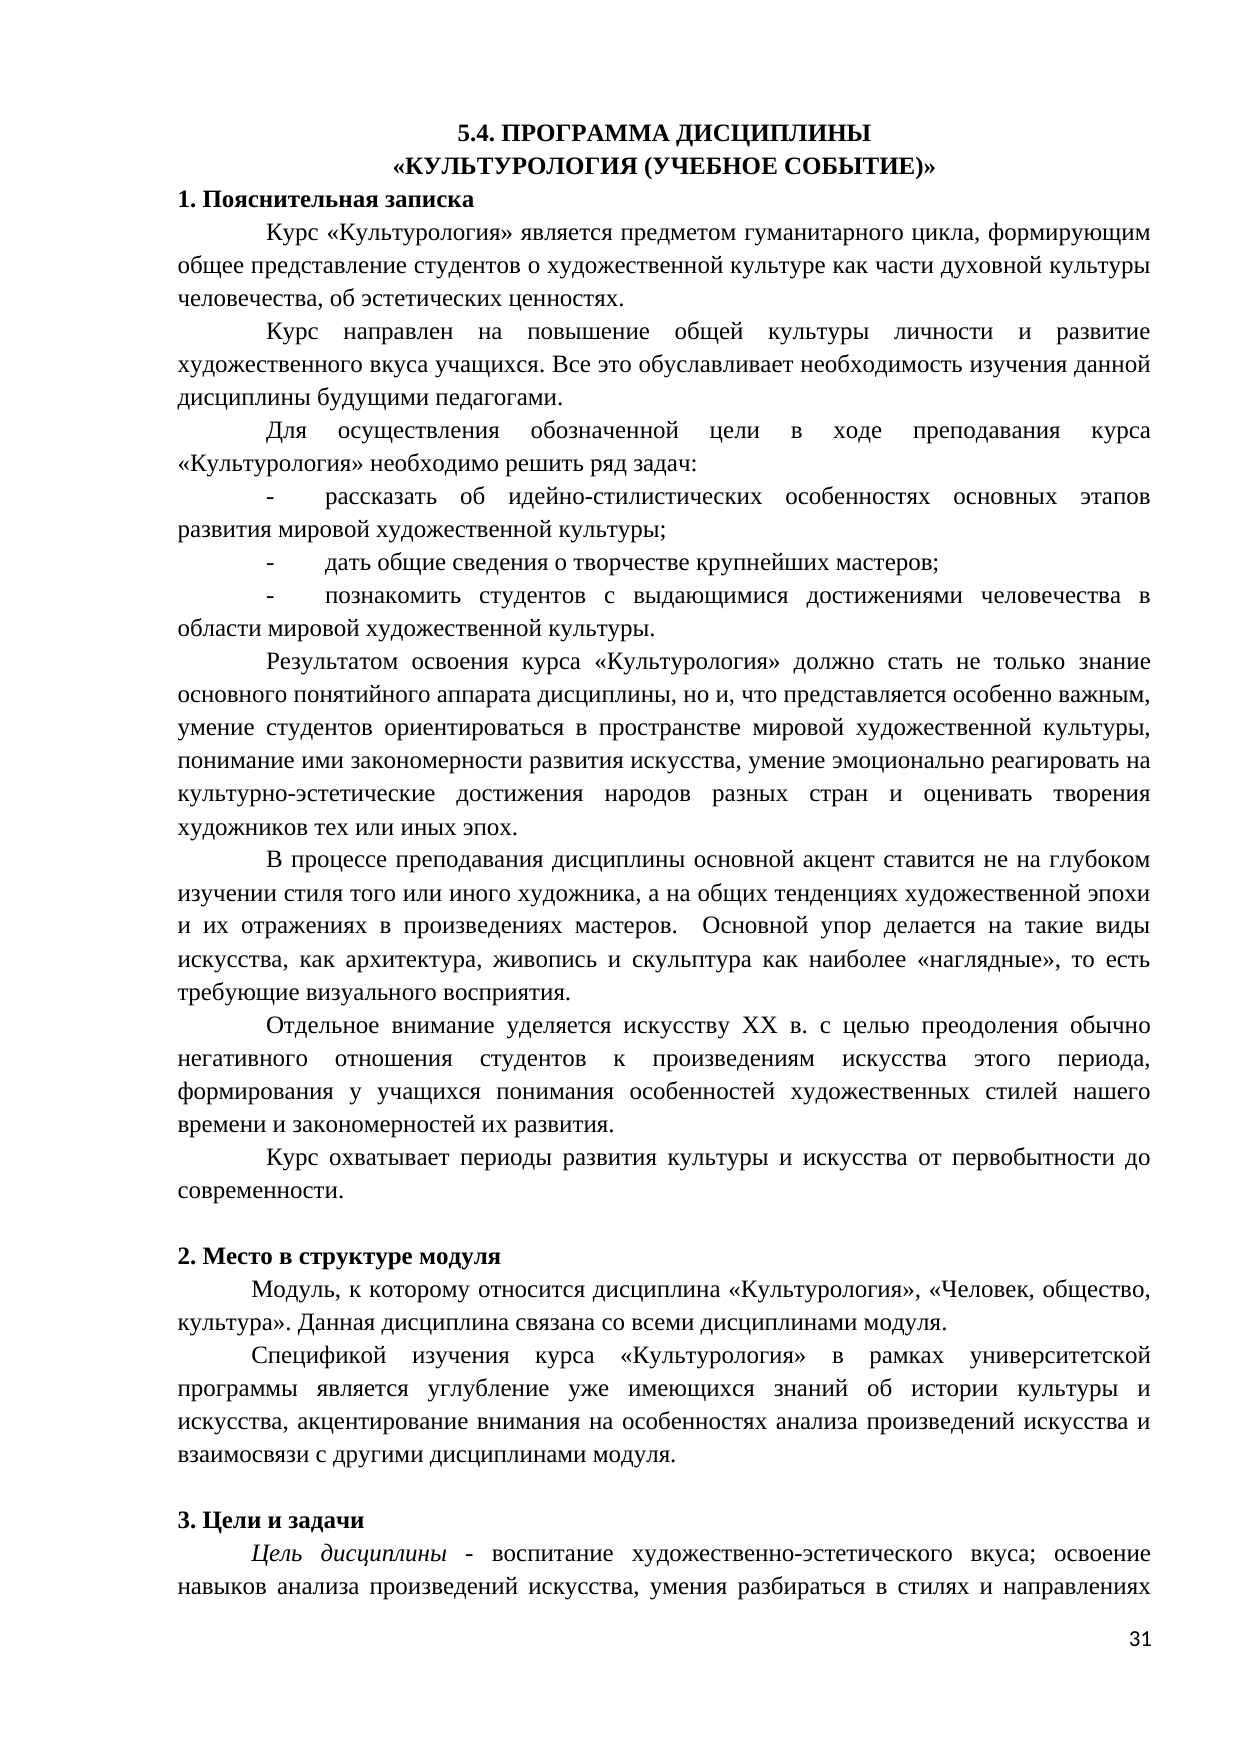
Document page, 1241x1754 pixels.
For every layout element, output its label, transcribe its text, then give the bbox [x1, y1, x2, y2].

text - рассказать об идейно-стилистических особенностях основных этапов развития мировой художественной культуры; [177, 481, 1152, 543]
text Для осуществления обозначенной цели в ходе преподавания курса «Культурология» необходимо решить ряд задач: [177, 415, 1152, 477]
list Модуль, к которому относится дисциплина «Культурология», «Человек, общество, культура». Данная дисциплина связана со всеми дисциплинами модуля. [177, 1274, 1152, 1336]
text 1. Пояснительная записка [177, 184, 1152, 213]
text Результатом освоения курса «Культурология» должно стать не только знание основного понятийного аппарата дисциплины, но и, что представляется особенно важным, умение студентов ориентироваться в пространстве мировой художественной культуры, понимание ими закономерности развития искусства, умение эмоционально реагировать на культурно-эстетические достижения народов разных стран и оценивать творения художников тех или иных эпох. [177, 646, 1152, 840]
text В процессе преподавания дисциплины основной акцент ставится не на глубоком изучении стиля того или иного художника, а на общих тенденциях художественной эпохи и их отражениях в произведениях мастеров. Основной упор делается на такие виды искусства, как архитектура, живопись и скульптура как наиболее «наглядные», то есть требующие визуального восприятия. [177, 844, 1152, 1005]
text Отдельное внимание уделяется искусству XX в. с целью преодоления обычно негативного отношения студентов к произведениям искусства этого периода, формирования у учащихся понимания особенностей художественных стилей нашего времени и закономерностей их развития. [177, 1010, 1152, 1137]
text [177, 1538, 1152, 1600]
list Спецификой изучения курса «Культурология» в рамках университетской программы является углубление уже имеющихся знаний об истории культуры и искусства, акцентирование внимания на особенностях анализа произведений искусства и взаимосвязи с другими дисциплинами модуля. [177, 1340, 1152, 1468]
text Курс охватывает периоды развития культуры и искусства от первобытности до современности. [177, 1142, 1152, 1203]
subtitle «КУЛЬТУРОЛОГИЯ (УЧЕБНОЕ СОБЫТИЕ)» [177, 151, 1152, 180]
text Курс направлен на повышение общей культуры личности и развитие художественного вкуса учащихся. Все это обуславливает необходимость изучения данной дисциплины будущими педагогами. [177, 316, 1152, 411]
subtitle 5.4. ПРОГРАММА ДИСЦИПЛИНЫ [177, 118, 1152, 147]
text - дать общие сведения о творчестве крупнейших мастеров; [177, 547, 1152, 576]
text - познакомить студентов с выдающимися достижениями человечества в области мировой художественной культуры. [177, 580, 1152, 642]
text 2. Место в структуре модуля [177, 1241, 1152, 1269]
text 3. Цели и задачи [177, 1505, 1152, 1534]
text Курс «Культурология» является предметом гуманитарного цикла, формирующим общее представление студентов о художественной культуре как части духовной культуры человечества, об эстетических ценностях. [177, 217, 1152, 312]
